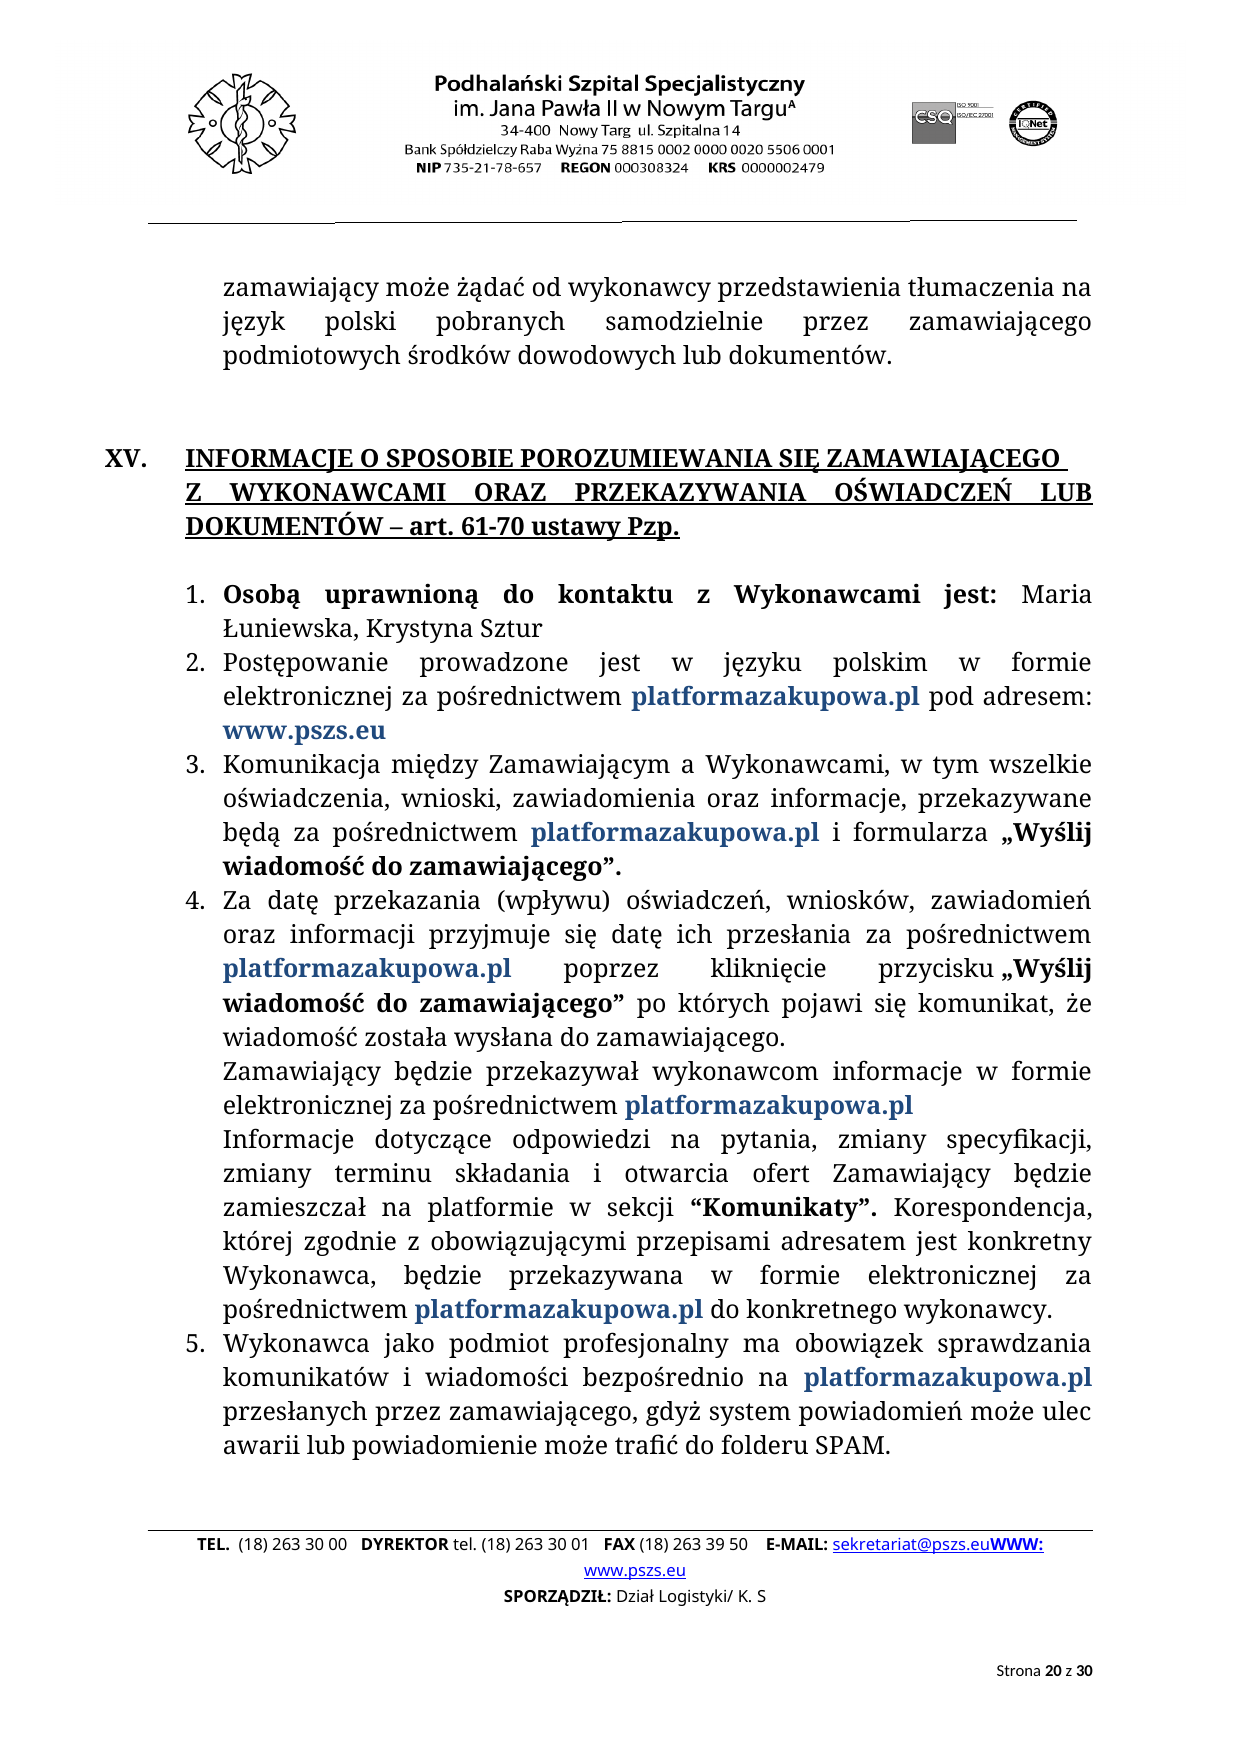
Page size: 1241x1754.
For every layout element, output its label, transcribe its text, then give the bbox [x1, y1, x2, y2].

list Z WYKONAWCAMI ORAZ PRZEKAZYWANIA OŚWIADCZEŃ LUB DOKUMENTÓW – art. 61-70 ustawy Pzp. [185, 505, 1093, 542]
list Z WYKONAWCAMI ORAZ PRZEKAZYWANIA OŚWIADCZEŃ LUB DOKUMENTÓW – art. 61-70 ustawy Pzp. [185, 474, 1093, 503]
list INFORMACJE O SPOSOBIE POROZUMIEWANIA SIĘ ZAMAWIAJĄCEGO [148, 440, 1093, 474]
list Wykonawca jako podmiot profesjonalny ma obowiązek sprawdzania komunikatów i wiadomości bezpośrednio na platformazakupowa.pl przesłanych przez zamawiającego, gdyż system powiadomień może ulec awarii lub powiadomienie może trafić do folderu SPAM. [185, 1326, 1093, 1462]
list Informacje dotyczące odpowiedzi na pytania, zmiany specyfikacji, zmiany terminu składania i otwarcia ofert Zamawiający będzie zamieszczał na platformie w sekcji “Komunikaty”. Korespondencja, której zgodnie z obowiązującymi przepisami adresatem jest konkretny Wykonawca, będzie przekazywana w formie elektronicznej za pośrednictwem platformazakupowa.pl do konkretnego wykonawcy. [223, 1121, 1093, 1326]
list Osobą uprawnioną do kontaktu z Wykonawcami jest: Maria Łuniewska, Krystyna Sztur [185, 576, 1093, 644]
list Postępowanie prowadzone jest w języku polskim w formie elektronicznej za pośrednictwem platformazakupowa.pl pod adresem: www.pszs.eu [185, 644, 1093, 747]
list Zamawiający będzie przekazywał wykonawcom informacje w formie elektronicznej za pośrednictwem platformazakupowa.pl [223, 1053, 1093, 1121]
picture [54, 40, 1186, 205]
list Za datę przekazania (wpływu) oświadczeń, wniosków, zawiadomień oraz informacji przyjmuje się datę ich przesłania za pośrednictwem platformazakupowa.pl poprzez kliknięcie przycisku „Wyślij wiadomość do zamawiającego” po których pojawi się komunikat, że wiadomość została wysłana do zamawiającego. [185, 883, 1093, 1053]
list Komunikacja między Zamawiającym a Wykonawcami, w tym wszelkie oświadczenia, wnioski, zawiadomienia oraz informacje, przekazywane będą za pośrednictwem platformazakupowa.pl i formularza „Wyślij wiadomość do zamawiającego”. [185, 747, 1093, 883]
